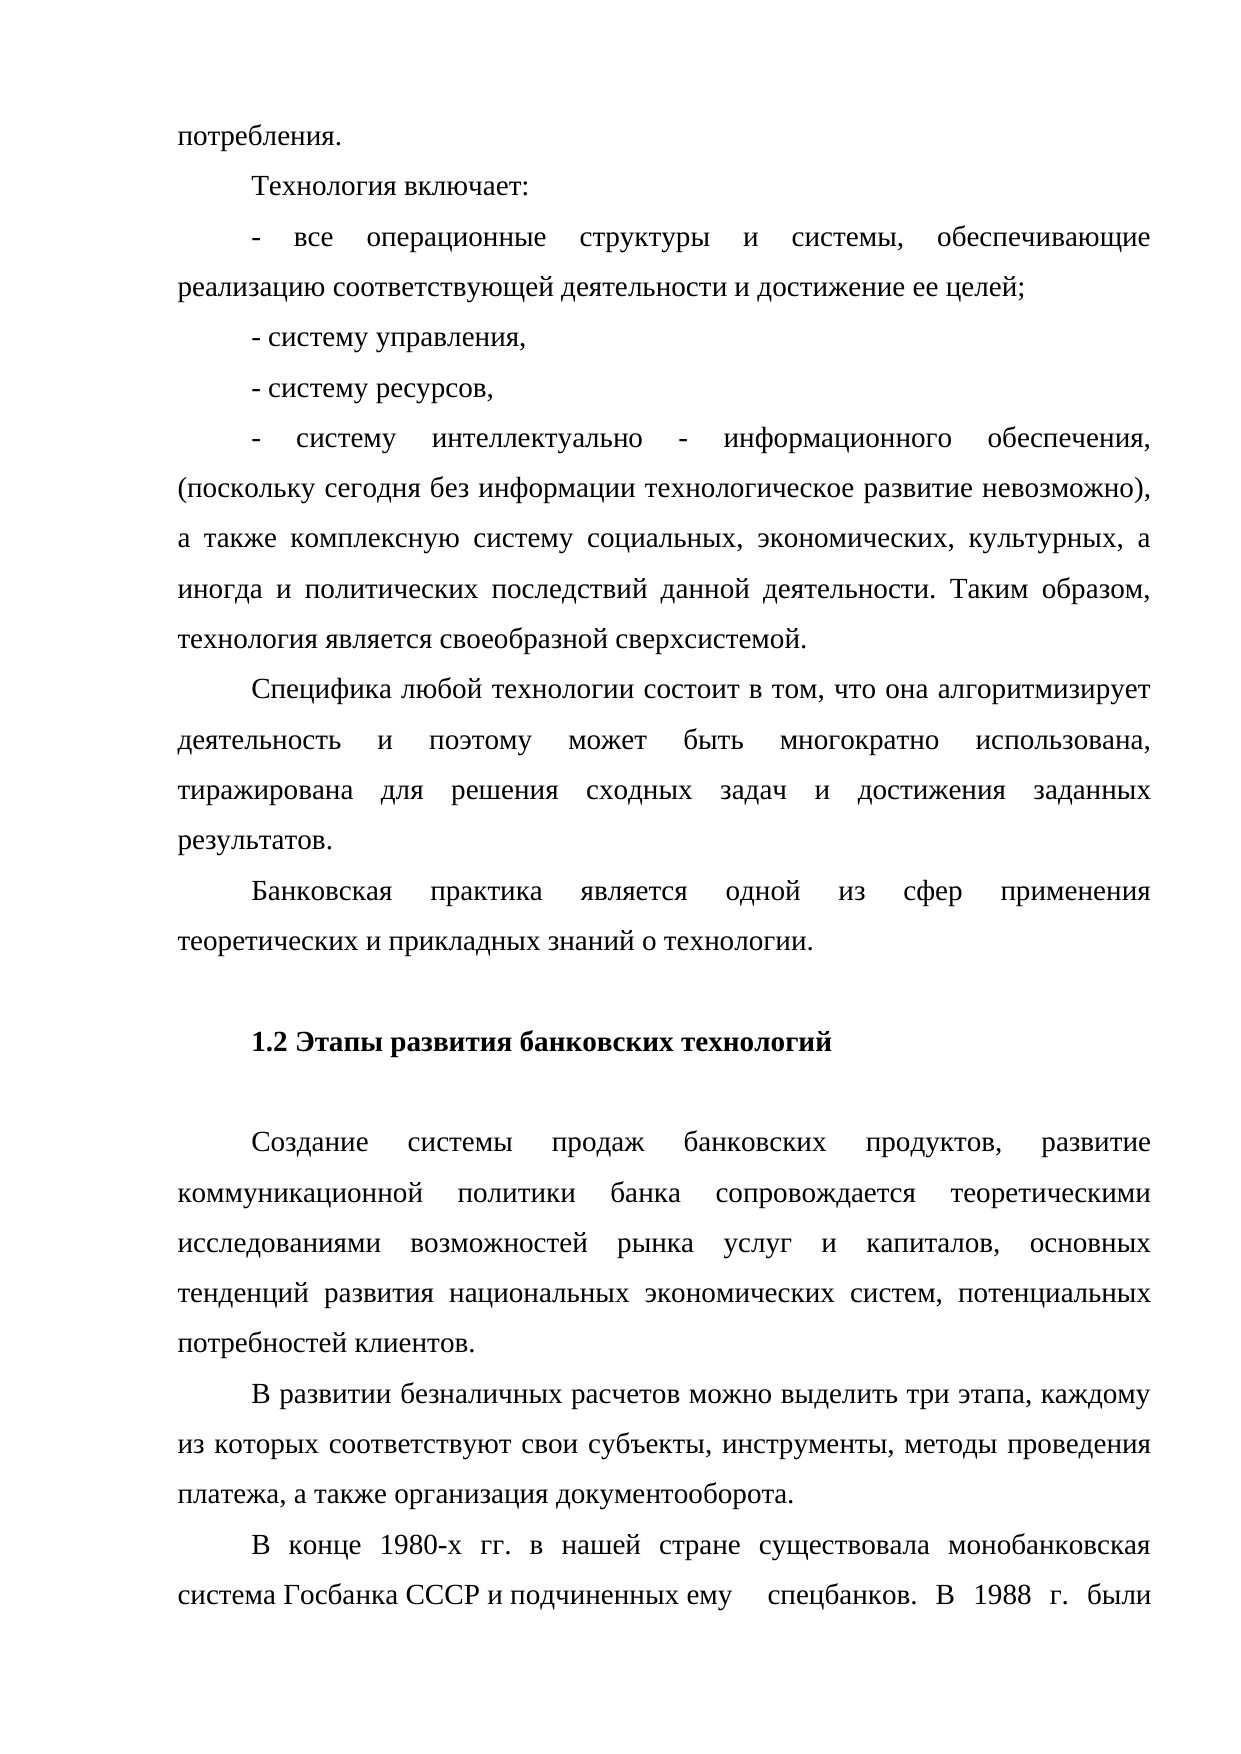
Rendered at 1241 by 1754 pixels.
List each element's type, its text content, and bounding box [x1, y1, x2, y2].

text Банковская практика является одной из сфер применения теоретических и прикладных знаний о технологии. [177, 873, 1152, 957]
text 1.2 Этапы развития банковских технологий [177, 1024, 1152, 1057]
text Специфика любой технологии состоит в том, что она алгоритмизирует деятельность и поэтому может быть многократно использована, тиражирована для решения сходных задач и достижения заданных результатов. [177, 672, 1152, 856]
text - систему интеллектуально - информационного обеспечения, (поскольку сегодня без информации технологическое развитие невозможно), а также комплексную систему социальных, экономических, культурных, а иногда и политических последствий данной деятельности. Таким образом, технология является своеобразной сверхсистемой. [177, 420, 1152, 655]
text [177, 1527, 1152, 1611]
text Создание системы продаж банковских продуктов, развитие коммуникационной политики банка сопровождается теоретическими исследованиями возможностей рынка услуг и капиталов, основных тенденций развития национальных экономических систем, потенциальных потребностей клиентов. [177, 1124, 1152, 1359]
text В развитии безналичных расчетов можно выделить три этапа, каждому из которых соответствуют свои субъекты, инструменты, методы проведения платежа, а также организация документооборота. [177, 1376, 1152, 1510]
text - систему ресурсов, [177, 370, 1152, 403]
text - все операционные структуры и системы, обеспечивающие реализацию соответствующей деятельности и достижение ее целей; [177, 219, 1152, 303]
text Технология включает: [177, 168, 1152, 202]
text - систему управления, [177, 319, 1152, 353]
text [177, 118, 1152, 152]
